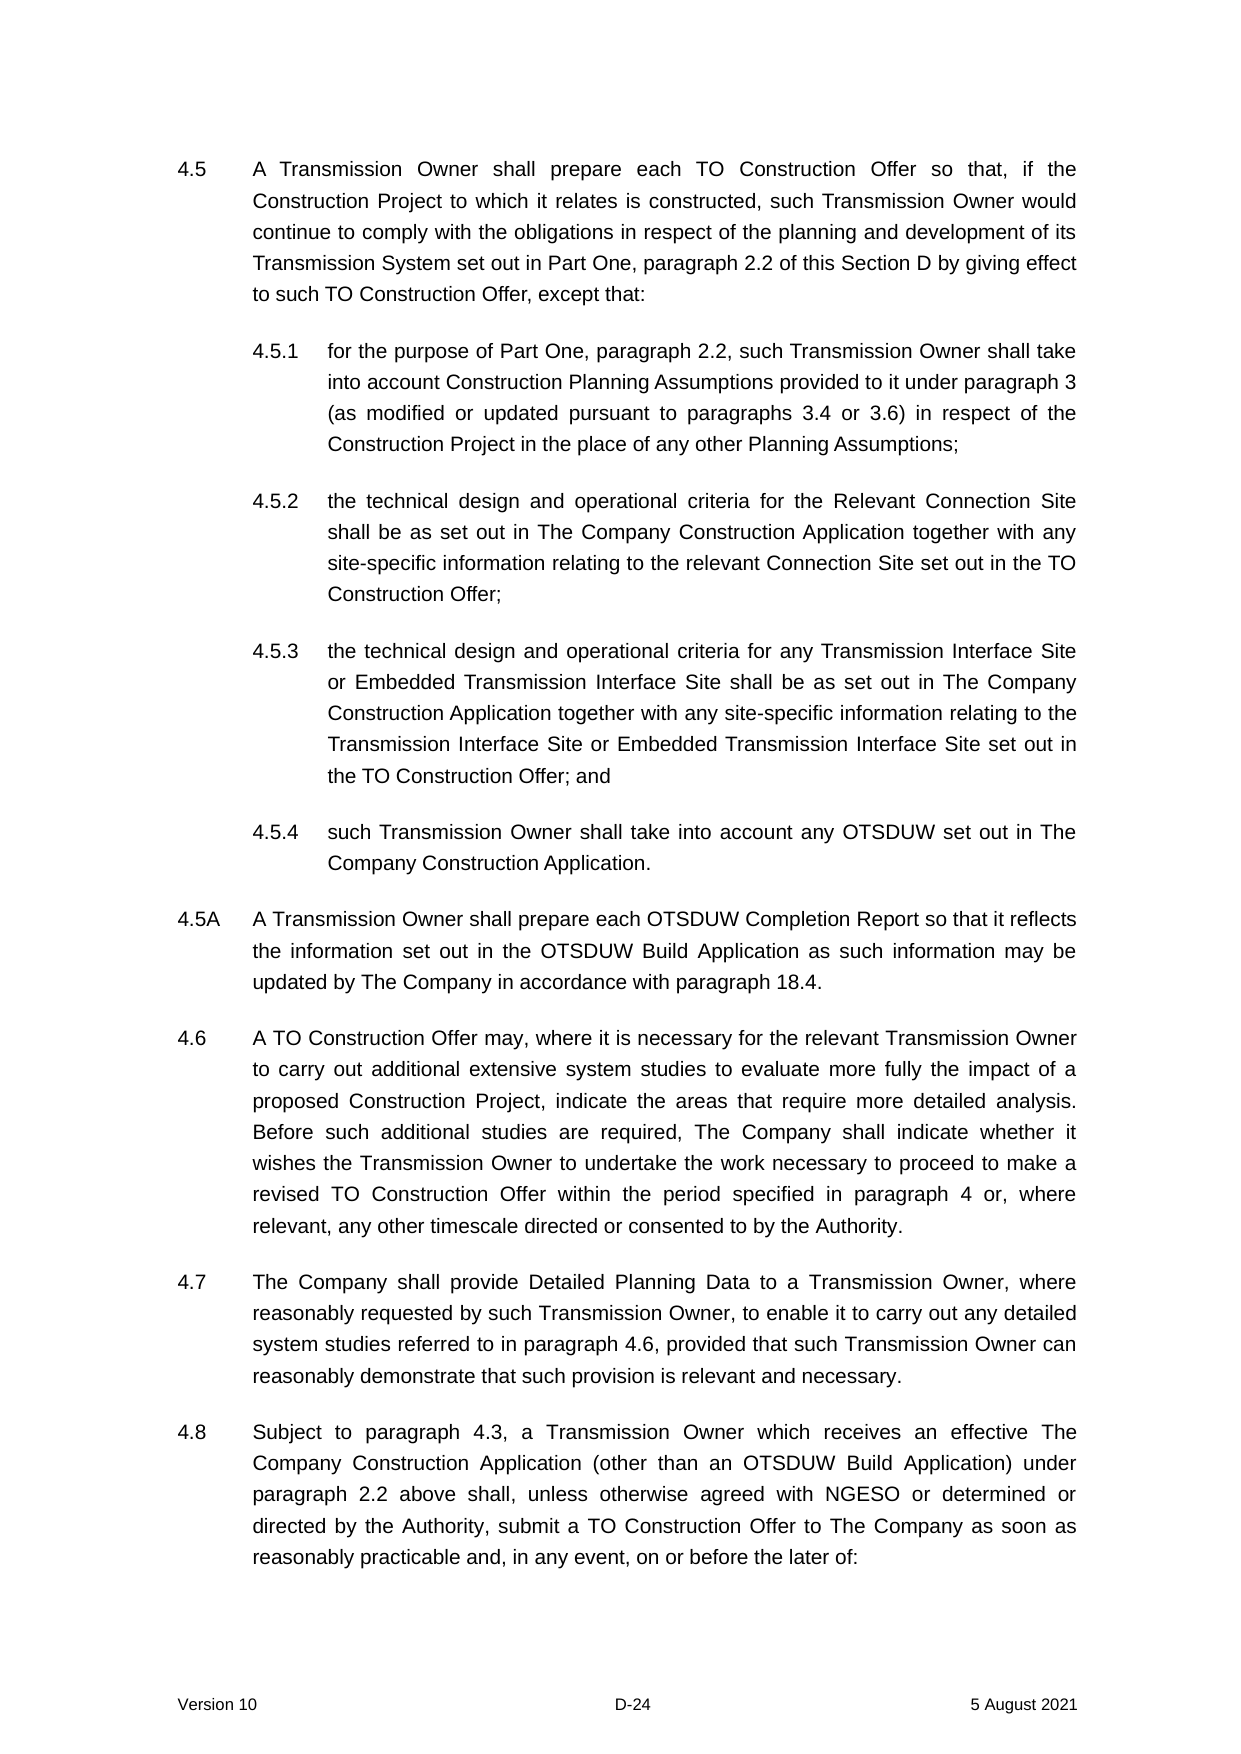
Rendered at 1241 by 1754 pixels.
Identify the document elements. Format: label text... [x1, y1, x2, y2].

subtitle 4.5.4 such Transmission Owner shall take into account any OTSDUW set out in The Company Construction Application. [252, 812, 1078, 875]
subtitle 4.5.1 for the purpose of Part One, paragraph 2.2, such Transmission Owner shall take into account Construction Planning Assumptions provided to it under paragraph 3 (as modified or updated pursuant to paragraphs 3.4 or 3.6) in respect of the Construction Project in the place of any other Planning Assumptions; [252, 331, 1078, 456]
subtitle 4.7 The Company shall provide Detailed Planning Data to a Transmission Owner, where reasonably requested by such Transmission Owner, to enable it to carry out any detailed system studies referred to in paragraph 4.6, provided that such Transmission Owner can reasonably demonstrate that such provision is relevant and necessary. [177, 1262, 1078, 1387]
subtitle 4.5A A Transmission Owner shall prepare each OTSDUW Completion Report so that it reflects the information set out in the OTSDUW Build Application as such information may be updated by The Company in accordance with paragraph 18.4. [177, 900, 1078, 994]
subtitle 4.5.2 the technical design and operational criteria for the Relevant Connection Site shall be as set out in The Company Construction Application together with any site-specific information relating to the relevant Connection Site set out in the TO Construction Offer; [252, 481, 1078, 606]
subtitle 4.5.3 the technical design and operational criteria for any Transmission Interface Site or Embedded Transmission Interface Site shall be as set out in The Company Construction Application together with any site-specific information relating to the Transmission Interface Site or Embedded Transmission Interface Site set out in the TO Construction Offer; and [252, 631, 1078, 787]
subtitle 4.8 Subject to paragraph 4.3, a Transmission Owner which receives an effective The Company Construction Application (other than an OTSDUW Build Application) under paragraph 2.2 above shall, unless otherwise agreed with NGESO or determined or directed by the Authority, submit a TO Construction Offer to The Company as soon as reasonably practicable and, in any event, on or before the later of: [177, 1412, 1078, 1569]
subtitle 4.6 A TO Construction Offer may, where it is necessary for the relevant Transmission Owner to carry out additional extensive system studies to evaluate more fully the impact of a proposed Construction Project, indicate the areas that require more detailed analysis. Before such additional studies are required, The Company shall indicate whether it wishes the Transmission Owner to undertake the work necessary to proceed to make a revised TO Construction Offer within the period specified in paragraph 4 or, where relevant, any other timescale directed or consented to by the Authority. [177, 1019, 1078, 1237]
subtitle 4.5 A Transmission Owner shall prepare each TO Construction Offer so that, if the Construction Project to which it relates is constructed, such Transmission Owner would continue to comply with the obligations in respect of the planning and development of its Transmission System set out in Part One, paragraph 2.2 of this Section D by giving effect to such TO Construction Offer, except that: [177, 150, 1078, 306]
